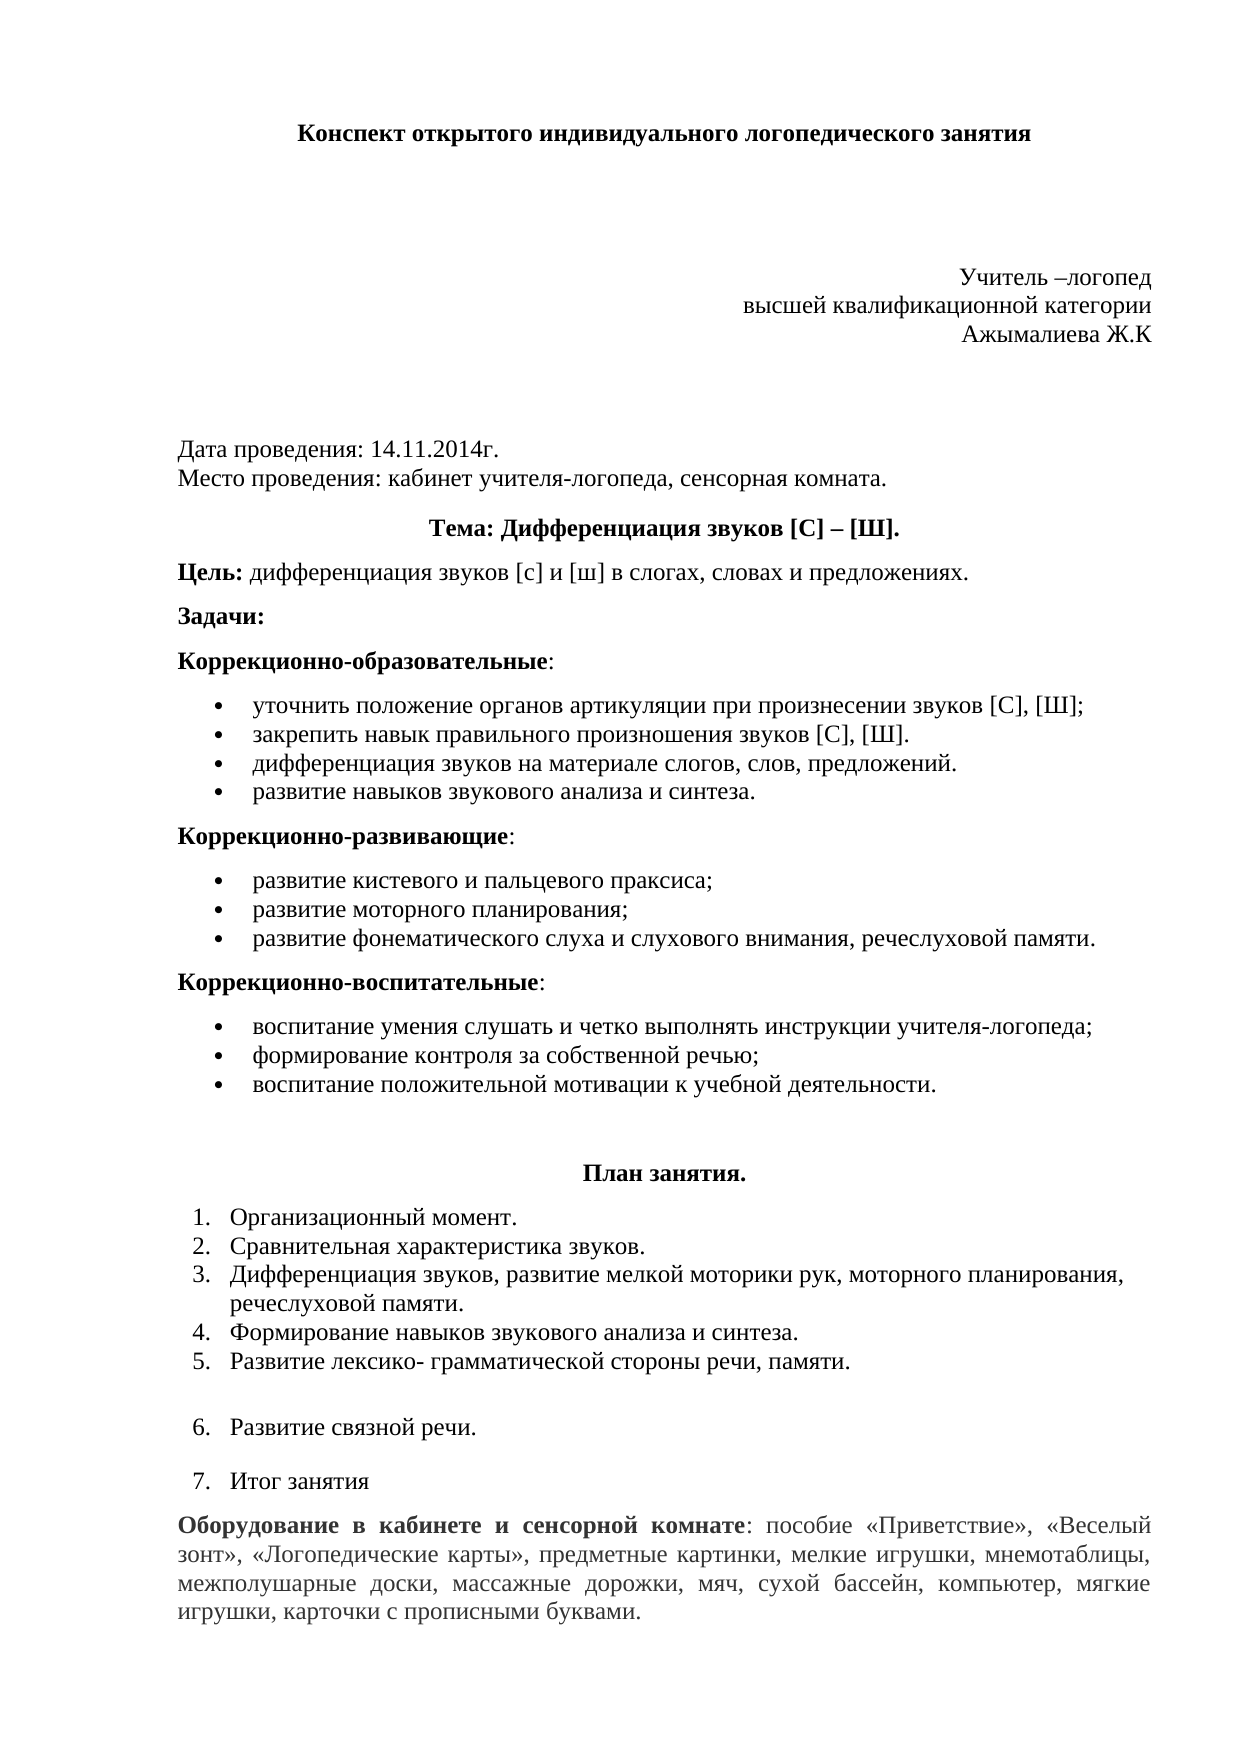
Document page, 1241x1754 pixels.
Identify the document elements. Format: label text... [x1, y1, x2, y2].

list развитие фонематического слуха и слухового внимания, речеслуховой памяти. [215, 923, 1152, 951]
list Развитие лексико- грамматической стороны речи, памяти. [192, 1346, 1152, 1374]
list Сравнительная характеристика звуков. [192, 1231, 1152, 1259]
text Ажымалиева Ж.К [177, 319, 1152, 348]
text высшей квалификационной категории [504, 291, 1152, 319]
list Дифференциация звуков, развитие мелкой моторики рук, моторного планирования, речеслуховой памяти. [192, 1259, 1152, 1317]
text Место проведения: кабинет учителя-логопеда, сенсорная комната. [177, 463, 1152, 492]
text Учитель –логопед [504, 262, 1152, 291]
text Задачи: [177, 601, 1152, 630]
text Оборудование в кабинете и сенсорной комнате: пособие «Приветствие», «Веселый зонт», «Логопедические карты», предметные картинки, мелкие игрушки, мнемотаблицы, межполушарные доски, массажные дорожки, мяч, сухой бассейн, компьютер, мягкие игрушки, карточки с прописными буквами. [177, 1510, 1152, 1625]
list развитие навыков звукового анализа и синтеза. [215, 776, 1152, 805]
text Цель: дифференциация звуков [с] и [ш] в слогах, словах и предложениях. [177, 557, 1152, 586]
list формирование контроля за собственной речью; [215, 1040, 1152, 1069]
list Итог занятия [192, 1466, 1152, 1494]
text Тема: Дифференциация звуков [С] – [Ш]. [177, 513, 1152, 541]
list закрепить навык правильного произношения звуков [С], [Ш]. [215, 719, 1152, 748]
text Дата проведения: 14.11.2014г. [177, 434, 1152, 463]
text План занятия. [177, 1158, 1152, 1186]
list Формирование навыков звукового анализа и синтеза. [192, 1317, 1152, 1346]
text Конспект открытого индивидуального логопедического занятия [177, 118, 1152, 147]
text Коррекционно-развивающие: [177, 821, 1152, 849]
list дифференциация звуков на материале слогов, слов, предложений. [215, 748, 1152, 776]
list уточнить положение органов артикуляции при произнесении звуков [С], [Ш]; [215, 690, 1152, 719]
list воспитание умения слушать и четко выполнять инструкции учителя-логопеда; [215, 1011, 1152, 1040]
list развитие моторного планирования; [215, 894, 1152, 923]
list воспитание положительной мотивации к учебной деятельности. [215, 1069, 1152, 1098]
text Коррекционно-воспитательные: [177, 967, 1152, 996]
text Коррекционно-образовательные: [177, 646, 1152, 674]
list Развитие связной речи. [192, 1412, 1152, 1441]
list Организационный момент. [192, 1202, 1152, 1231]
list развитие кистевого и пальцевого праксиса; [215, 865, 1152, 894]
